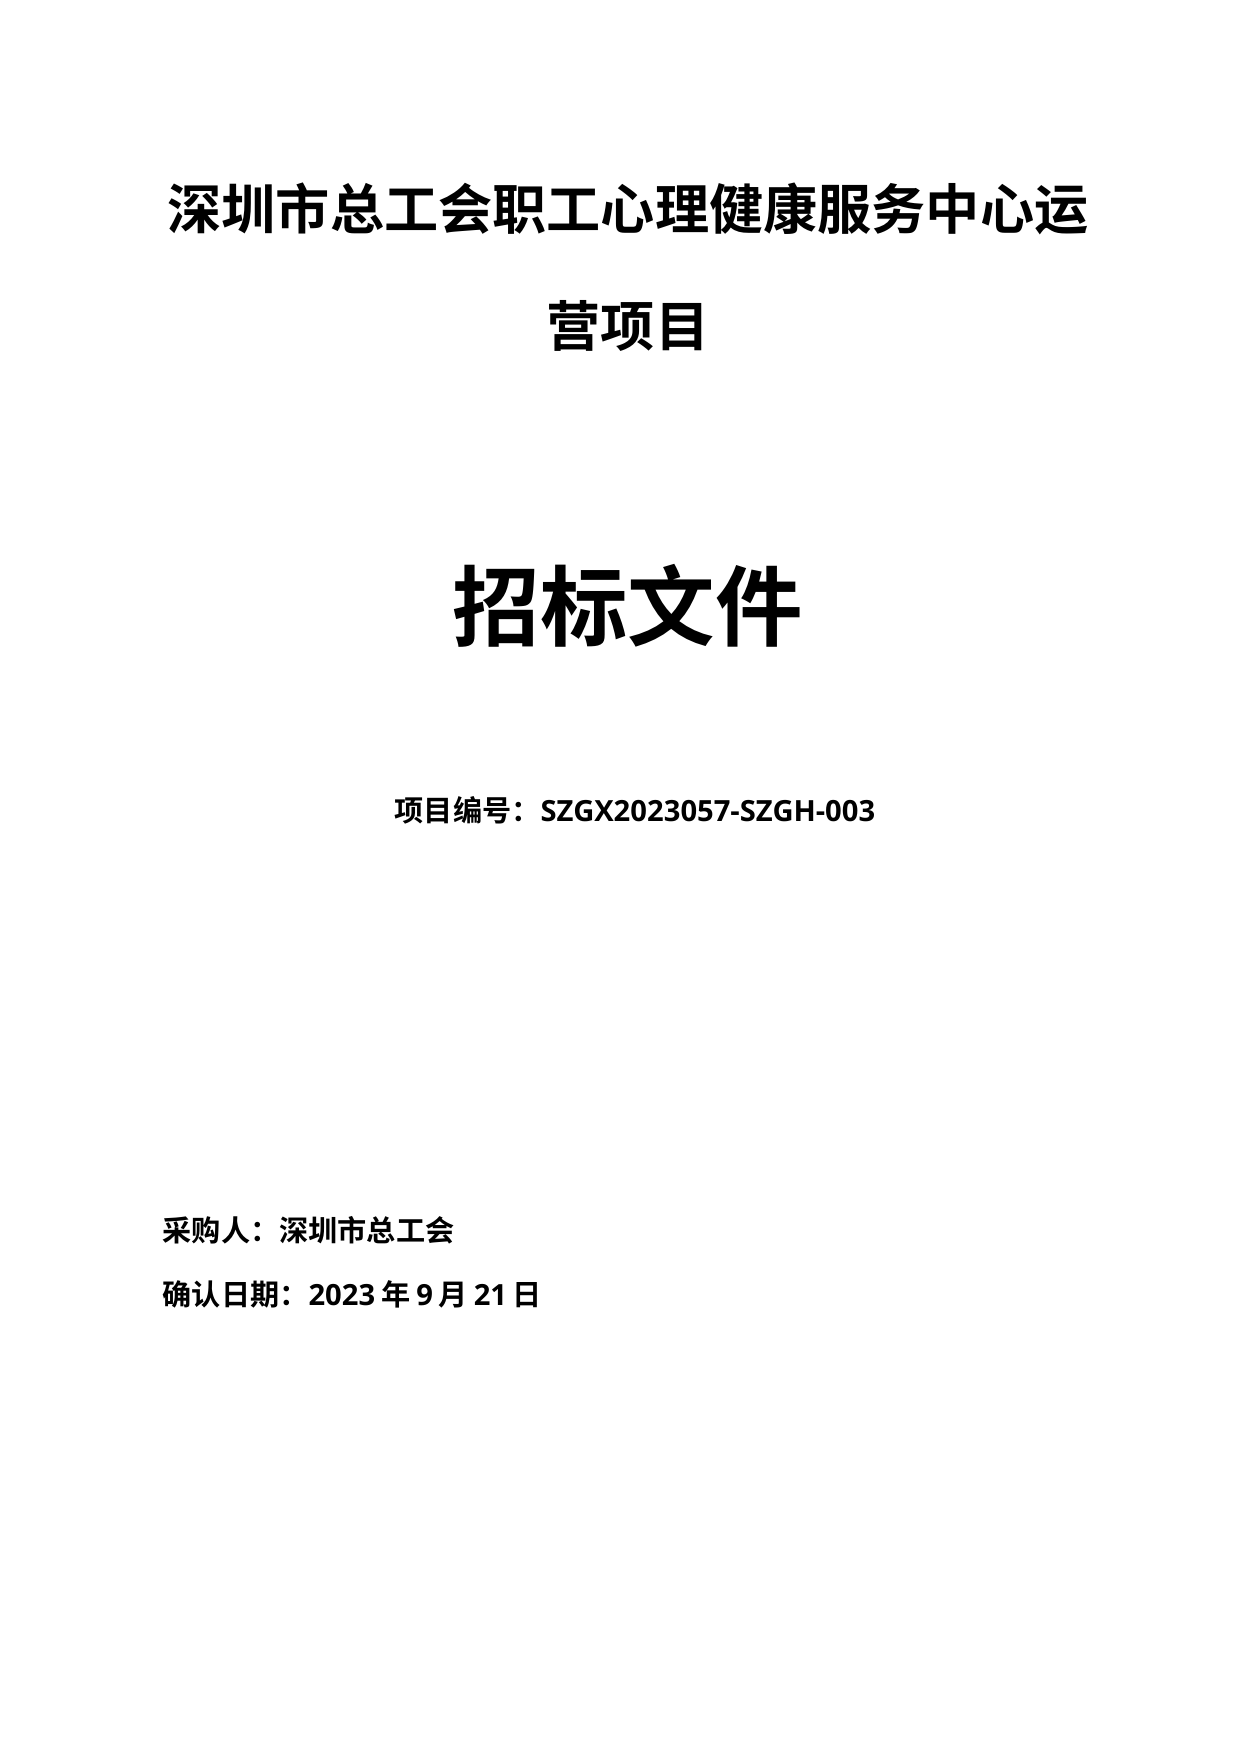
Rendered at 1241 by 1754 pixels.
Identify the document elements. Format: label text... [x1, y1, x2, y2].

text 深圳市总工会职工心理健康服务中心运营项目 [162, 166, 1093, 362]
text 招标文件 [162, 538, 1093, 664]
text 采购人：深圳市总工会 [162, 1208, 1093, 1250]
text 项目编号：SZGX2023057-SZGH-003 [162, 787, 1093, 829]
text 确认日期：2023年9月21日 [162, 1271, 1093, 1313]
